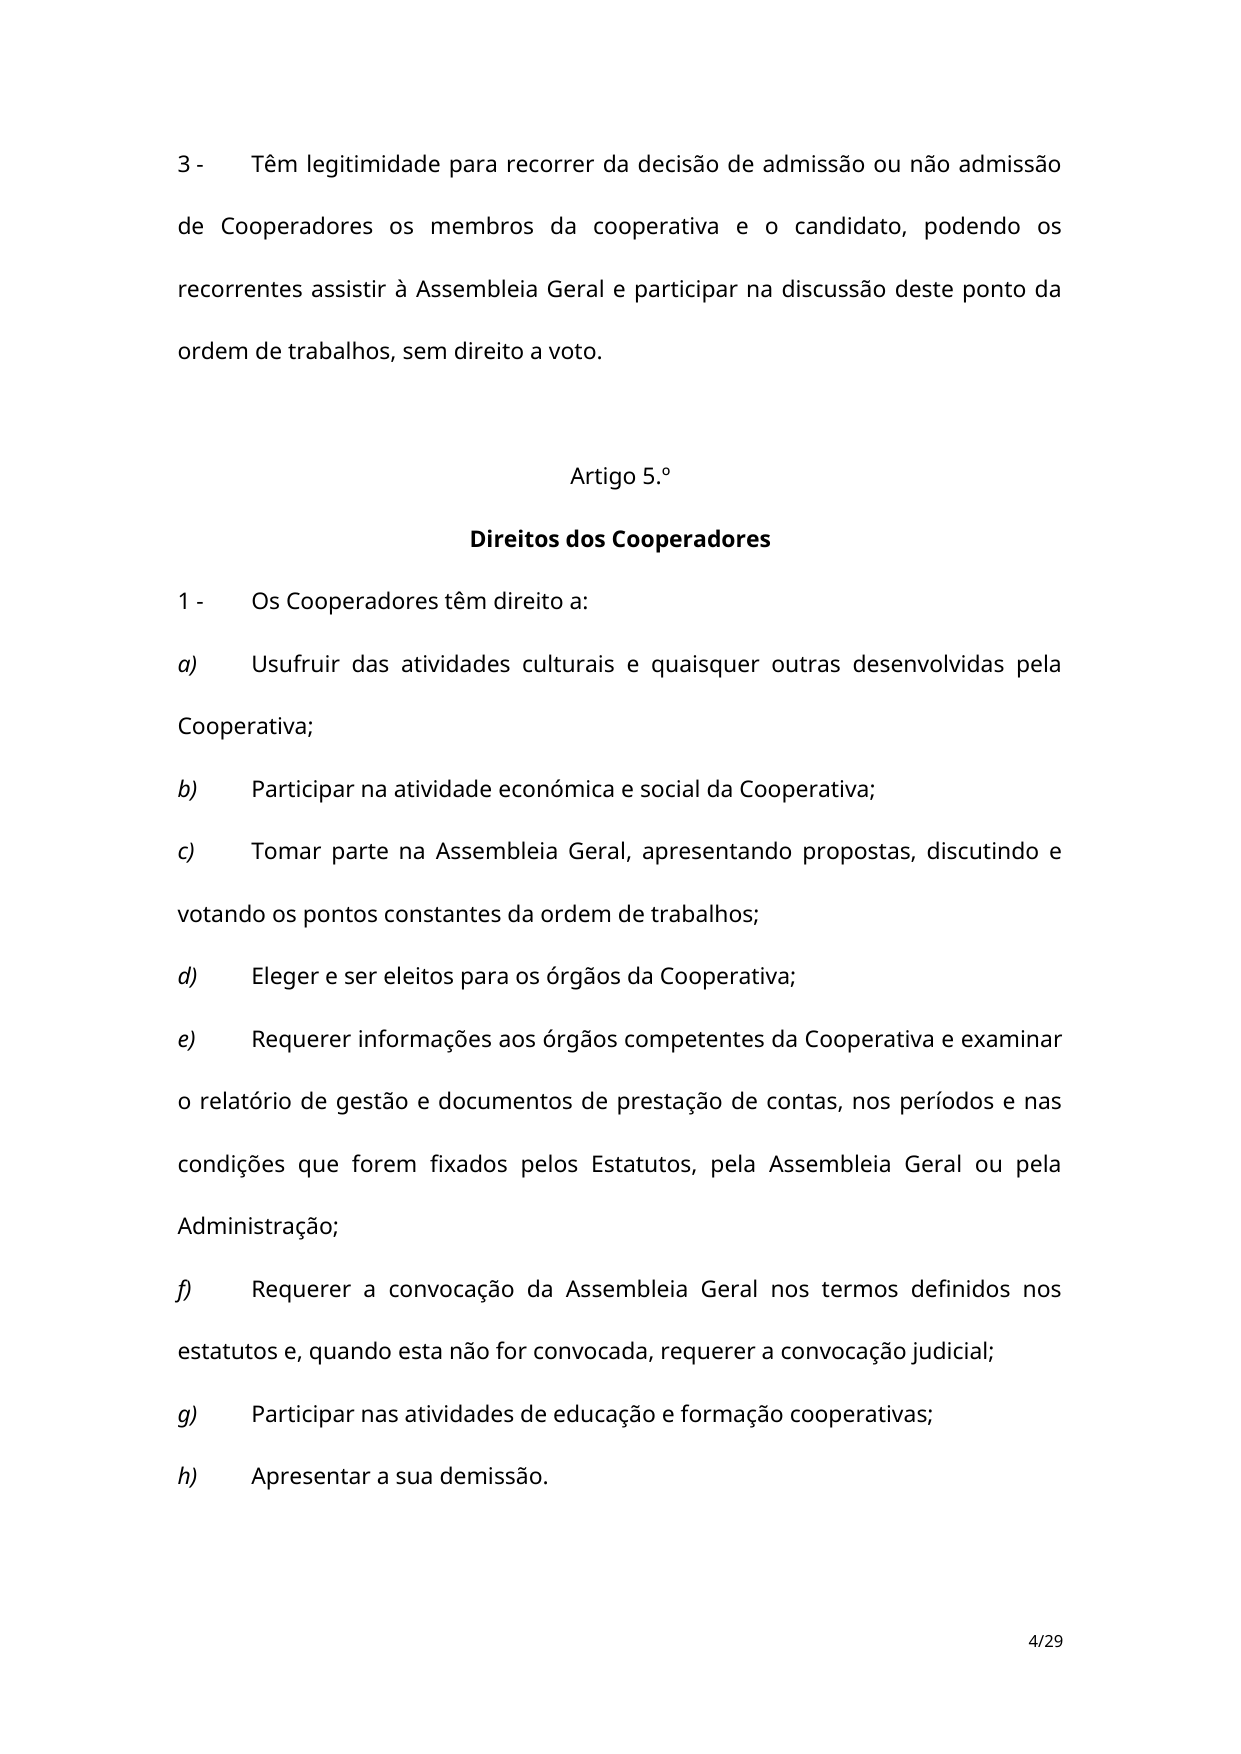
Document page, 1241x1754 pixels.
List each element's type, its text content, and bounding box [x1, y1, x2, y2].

text Artigo 5.º [177, 460, 1063, 491]
list Eleger e ser eleitos para os órgãos da Cooperativa; [177, 960, 1063, 991]
list Os Cooperadores têm direito a: [177, 585, 1063, 616]
list Apresentar a sua demissão. [177, 1460, 1063, 1491]
text Direitos dos Cooperadores [177, 523, 1063, 554]
list Participar na atividade económica e social da Cooperativa; [177, 773, 1063, 804]
list Tomar parte na Assembleia Geral, apresentando propostas, discutindo e votando os pontos constantes da ordem de trabalhos; [177, 835, 1063, 929]
list Requerer a convocação da Assembleia Geral nos termos definidos nos estatutos e, quando esta não for convocada, requerer a convocação judicial; [177, 1273, 1063, 1366]
list Têm legitimidade para recorrer da decisão de admissão ou não admissão de Cooperadores os membros da cooperativa e o candidato, podendo os recorrentes assistir à Assembleia Geral e participar na discussão deste ponto da ordem de trabalhos, sem direito a voto. [177, 148, 1063, 366]
list Requerer informações aos órgãos competentes da Cooperativa e examinar o relatório de gestão e documentos de prestação de contas, nos períodos e nas condições que forem fixados pelos Estatutos, pela Assembleia Geral ou pela Administração; [177, 1023, 1063, 1241]
list Participar nas atividades de educação e formação cooperativas; [177, 1398, 1063, 1429]
list Usufruir das atividades culturais e quaisquer outras desenvolvidas pela Cooperativa; [177, 648, 1063, 741]
